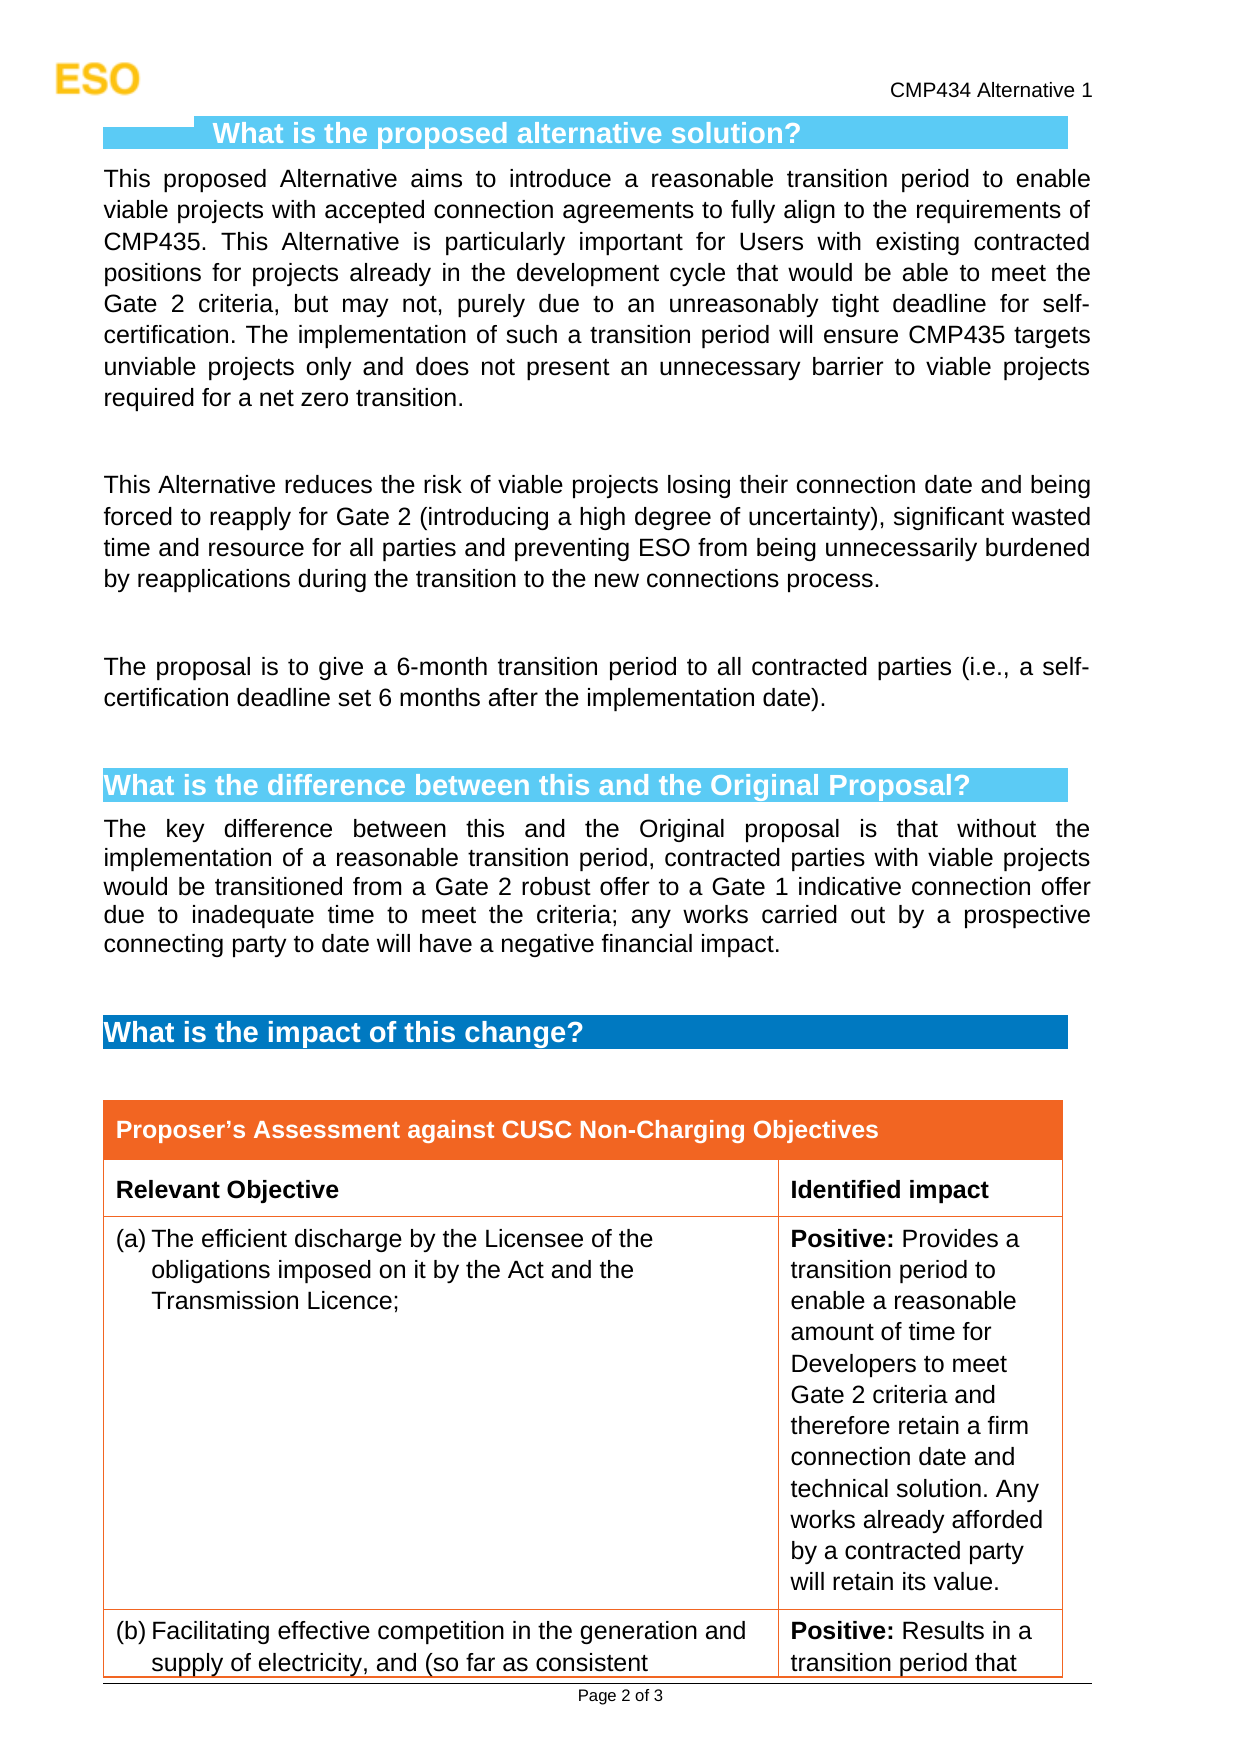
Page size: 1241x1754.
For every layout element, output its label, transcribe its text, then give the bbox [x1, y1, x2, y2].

text This proposed Alternative aims to introduce a reasonable transition period to enable viable projects with accepted connection agreements to fully align to the requirements of CMP435. This Alternative is particularly important for Users with existing contracted positions for projects already in the development cycle that would be able to meet the Gate 2 criteria, but may not, purely due to an unreasonably tight deadline for self-certification. The implementation of such a transition period will ensure CMP435 targets unviable projects only and does not present an unnecessary barrier to viable projects required for a net zero transition. [103, 162, 1092, 412]
text What is the difference between this and the Original Proposal? [103, 768, 1068, 802]
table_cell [779, 1610, 1062, 1676]
table_header Proposer’s Assessment against CUSC Non-Charging Objectives [104, 1101, 1062, 1159]
table_cell (a) The efficient discharge by the Licensee of the obligations imposed on it by the Act and the Transmission Licence; [104, 1217, 778, 1609]
text What is the proposed alternative solution? [103, 116, 1068, 149]
text The key difference between this and the Original proposal is that without the implementation of a reasonable transition period, contracted parties with viable projects would be transitioned from a Gate 2 robust offer to a Gate 1 indicative connection offer due to inadequate time to meet the criteria; any works carried out by a prospective connecting party to date will have a negative financial impact. [103, 814, 1092, 958]
text The proposal is to give a 6-month transition period to all contracted parties (i.e., a self-certification deadline set 6 months after the implementation date). [103, 649, 1092, 712]
picture [3, 0, 194, 127]
text What is the impact of this change? [103, 1015, 1068, 1049]
table_cell Positive: Provides a transition period to enable a reasonable amount of time for Developers to meet Gate 2 criteria and therefore retain a firm connection date and technical solution. Any works already afforded by a contracted party will retain its value. [779, 1217, 1062, 1609]
table_cell Identified impact [779, 1160, 1062, 1216]
table_cell Relevant Objective [104, 1160, 778, 1216]
text This Alternative reduces the risk of viable projects losing their connection date and being forced to reapply for Gate 2 (introducing a high degree of uncertainty), significant wasted time and resource for all parties and preventing ESO from being unnecessarily burdened by reapplications during the transition to the new connections process. [103, 468, 1092, 593]
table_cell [104, 1610, 778, 1676]
